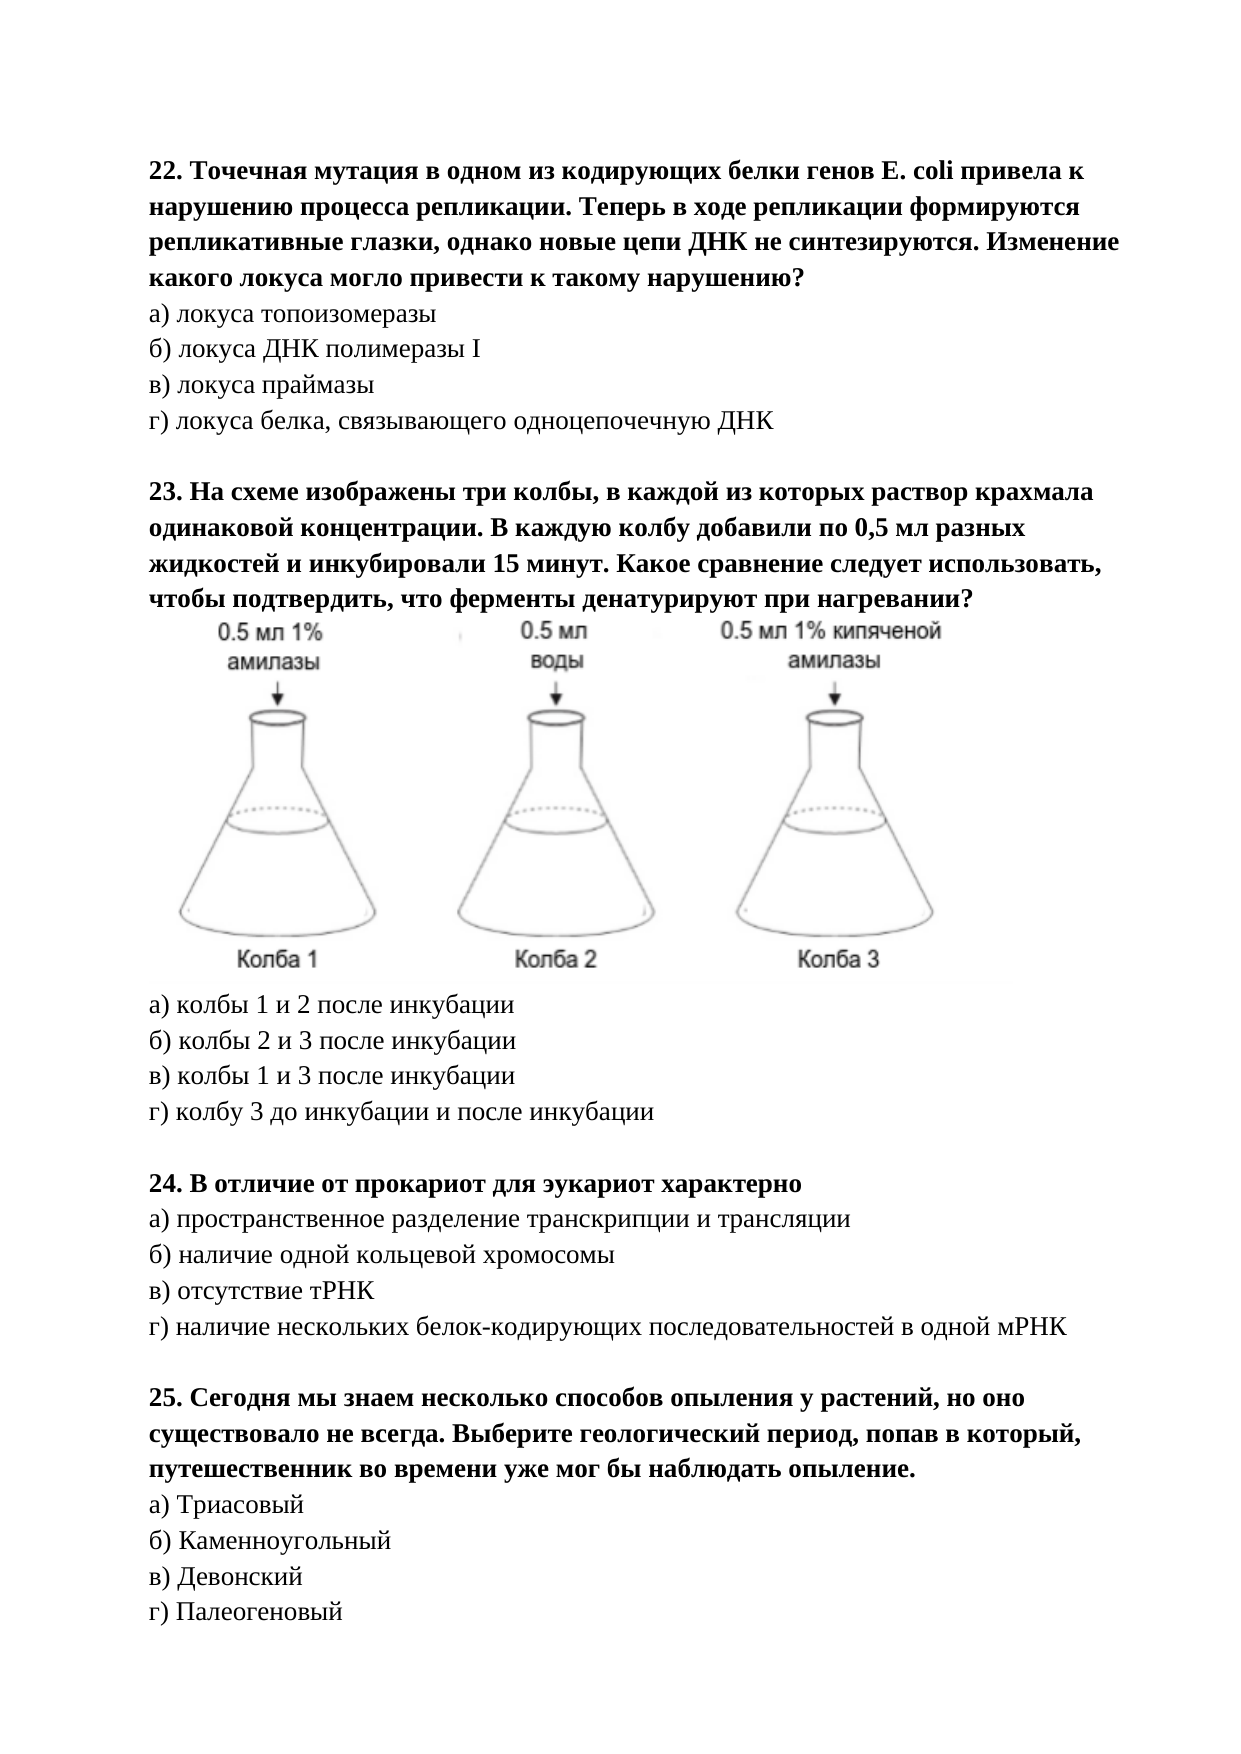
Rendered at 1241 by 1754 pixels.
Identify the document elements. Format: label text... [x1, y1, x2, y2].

list одинаковой концентрации. В каждую колбу добавили по 0,5 мл разных жидкостей и инкубировали 15 минут. Какое сравнение следует использовать, чтобы подтвердить, что ферменты денатурируют при нагревании? [149, 511, 1152, 614]
list б) колбы 2 и 3 после инкубации [149, 1024, 1152, 1055]
list а) локуса топоизомеразы [149, 297, 1152, 328]
list 23. На схеме изображены три колбы, в каждой из которых раствор крахмала [149, 475, 1152, 507]
list в) колбы 1 и 3 после инкубации [149, 1059, 1152, 1091]
list а) пространственное разделение транскрипции и трансляции [149, 1202, 1152, 1233]
list г) локуса белка, связывающего одноцепочечную ДНК [149, 404, 1152, 435]
list репликативные глазки, однако новые цепи ДНК не синтезируются. Изменение [149, 225, 1152, 256]
list 22. Точечная мутация в одном из кодирующих белки генов E. coli привела к [149, 154, 1152, 185]
list 25. Сегодня мы знаем несколько способов опыления у растений, но оно существовало не всегда. Выберите геологический период, попав в который, путешественник во времени уже мог бы наблюдать опыление. [149, 1381, 1152, 1484]
list в) отсутствие тРНК [149, 1274, 1152, 1305]
list б) Каменноугольный [149, 1524, 1152, 1555]
list какого локуса могло привести к такому нарушению? [149, 261, 1152, 292]
list г) колбу 3 до инкубации и после инкубации [149, 1095, 1152, 1126]
list б) локуса ДНК полимеразы I [149, 332, 1152, 364]
list г) Палеогеновый [149, 1595, 1152, 1627]
list нарушению процесса репликации. Теперь в ходе репликации формируются [149, 189, 1152, 221]
list 24. В отличие от прокариот для эукариот характерно [149, 1167, 1152, 1198]
picture [148, 618, 1035, 984]
list г) наличие нескольких белок-кодирующих последовательностей в одной мРНК [149, 1309, 1152, 1341]
list б) наличие одной кольцевой хромосомы [149, 1238, 1152, 1269]
list а) Триасовый [149, 1488, 1152, 1519]
list в) Девонский [149, 1560, 1152, 1591]
list а) колбы 1 и 2 после инкубации [149, 988, 1152, 1019]
list в) локуса праймазы [149, 368, 1152, 399]
